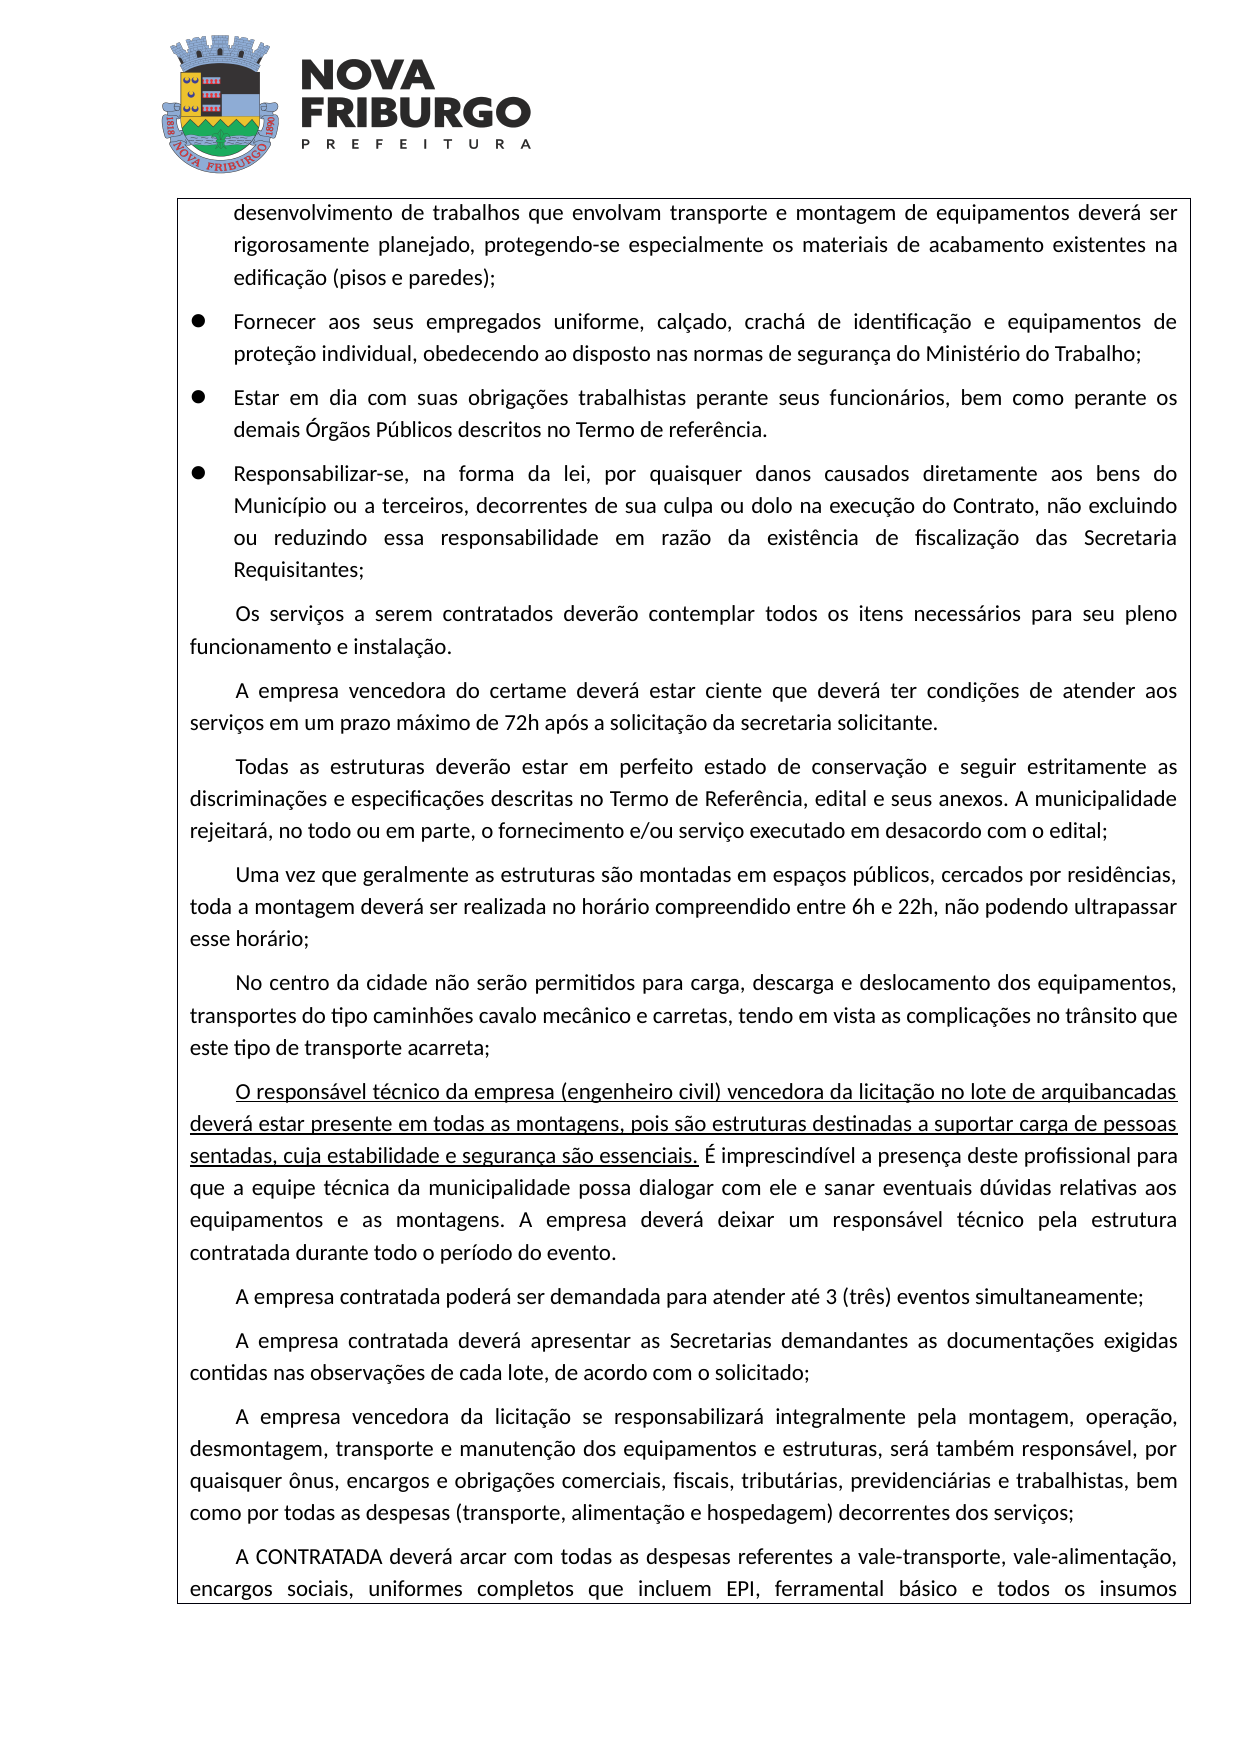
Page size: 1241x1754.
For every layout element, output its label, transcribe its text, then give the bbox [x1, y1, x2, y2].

picture [147, 29, 544, 175]
